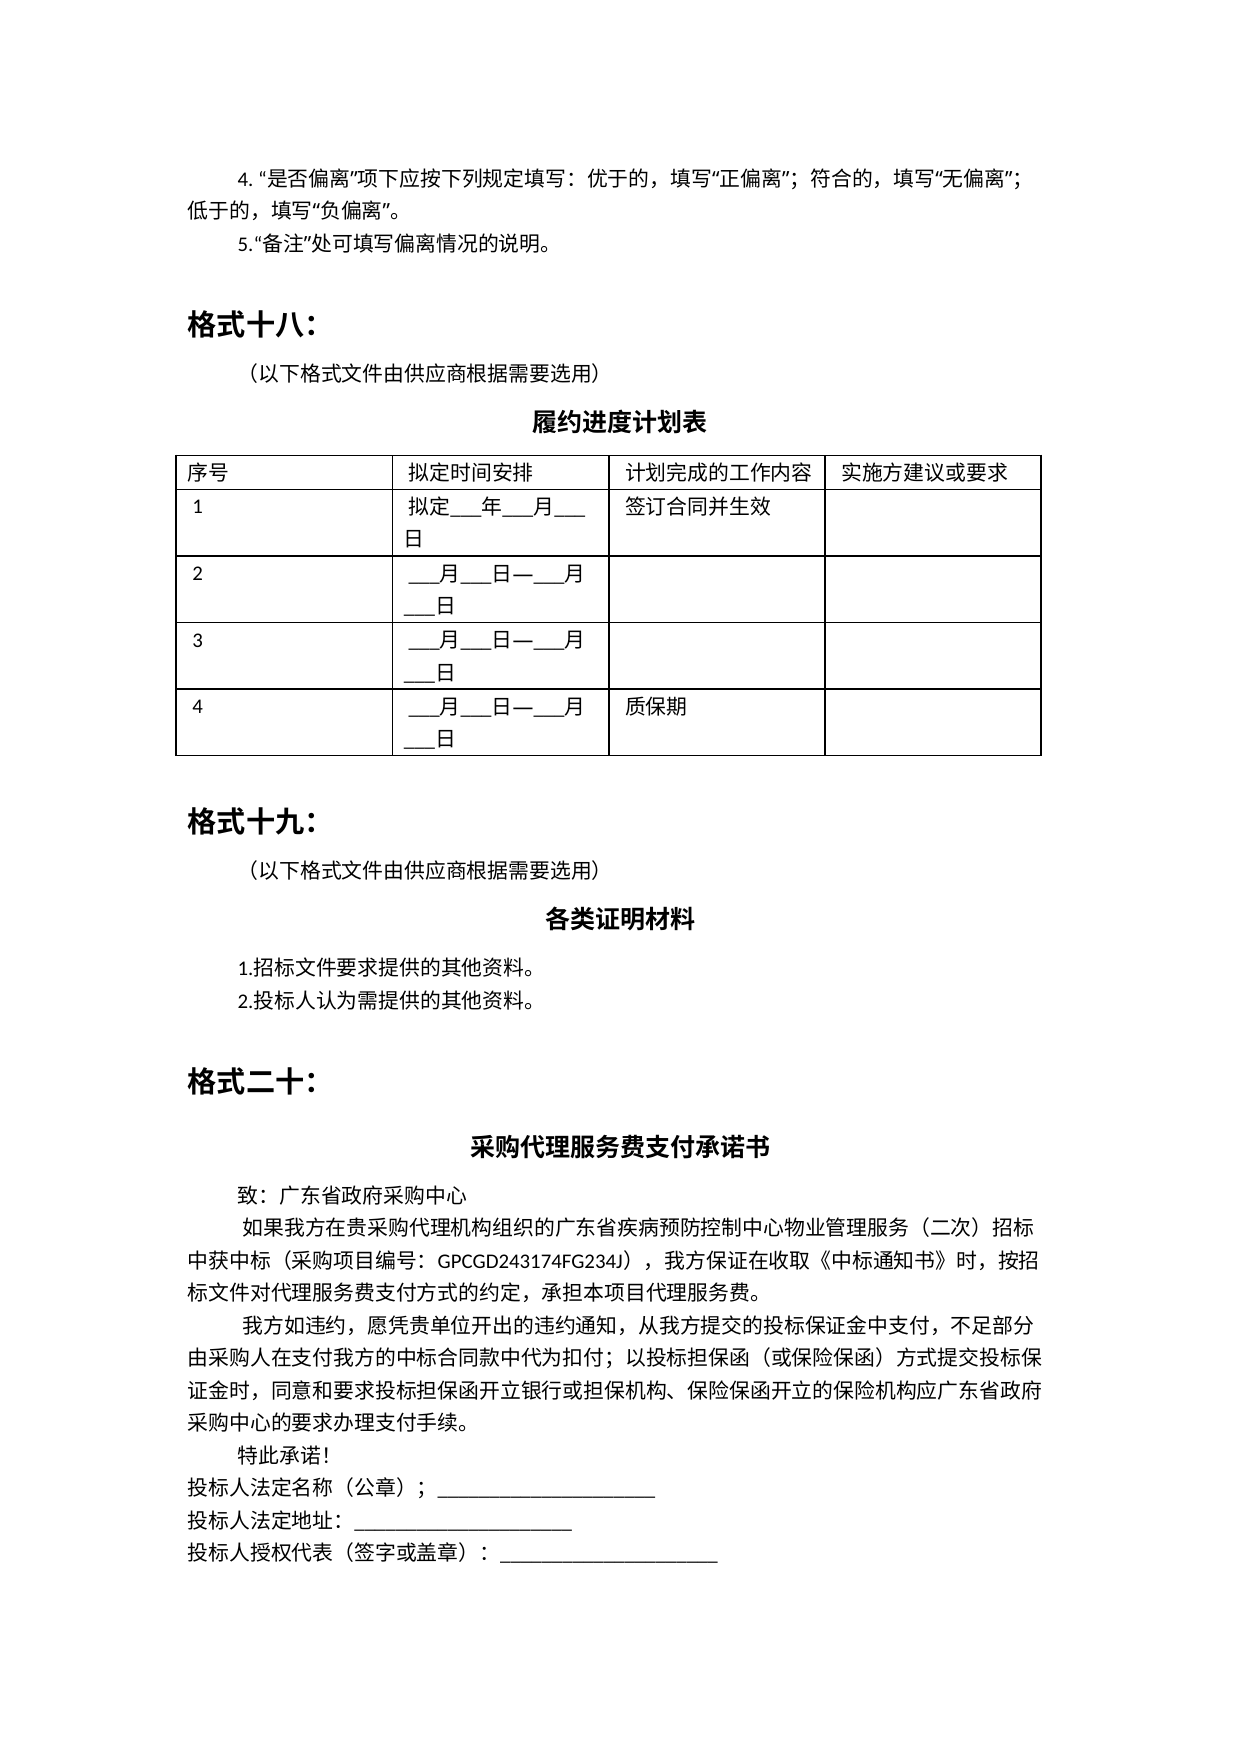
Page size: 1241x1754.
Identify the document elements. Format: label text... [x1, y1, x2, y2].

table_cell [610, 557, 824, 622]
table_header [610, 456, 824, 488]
text （以下格式文件由供应商根据需要选用） [187, 357, 1053, 389]
text 格式二十： [187, 1049, 1053, 1114]
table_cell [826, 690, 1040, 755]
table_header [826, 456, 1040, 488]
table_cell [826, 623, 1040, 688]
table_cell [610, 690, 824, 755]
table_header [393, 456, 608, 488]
text 投标人法定名称（公章）；_____________________ [187, 1471, 1053, 1504]
text 特此承诺！ [187, 1439, 1053, 1471]
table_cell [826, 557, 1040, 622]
text 投标人法定地址：_____________________ [187, 1504, 1053, 1536]
text 各类证明材料 [187, 886, 1053, 951]
text 格式十九： [187, 789, 1053, 854]
text （以下格式文件由供应商根据需要选用） [187, 854, 1053, 886]
text 4. “是否偏离”项下应按下列规定填写：优于的，填写“正偏离”；符合的，填写“无偏离”；低于的，填写“负偏离”。 [187, 162, 1053, 227]
text 5.“备注”处可填写偏离情况的说明。 [187, 227, 1053, 259]
text 我方如违约，愿凭贵单位开出的违约通知，从我方提交的投标保证金中支付，不足部分由采购人在支付我方的中标合同款中代为扣付；以投标担保函（或保险保函）方式提交投标保证金时，同意和要求投标担保函开立银行或担保机构、保险保函开立的保险机构应广东省政府采购中心的要求办理支付手续。 [187, 1309, 1053, 1439]
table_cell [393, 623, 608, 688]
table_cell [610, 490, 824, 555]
text 格式十八： [187, 292, 1053, 357]
text 履约进度计划表 [187, 389, 1053, 454]
text 2.投标人认为需提供的其他资料。 [187, 984, 1053, 1016]
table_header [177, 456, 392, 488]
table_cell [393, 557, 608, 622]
text 致：广东省政府采购中心 [187, 1179, 1053, 1211]
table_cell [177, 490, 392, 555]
text 1.招标文件要求提供的其他资料。 [187, 951, 1053, 984]
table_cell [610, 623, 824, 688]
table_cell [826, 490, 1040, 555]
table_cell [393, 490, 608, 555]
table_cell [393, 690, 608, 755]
text 如果我方在贵采购代理机构组织的广东省疾病预防控制中心物业管理服务（二次）招标中获中标（采购项目编号：GPCGD243174FG234J），我方保证在收取《中标通知书》时，按招标文件对代理服务费支付方式的约定，承担本项目代理服务费。 [187, 1211, 1053, 1309]
text 投标人授权代表（签字或盖章）：_____________________ [187, 1536, 1053, 1569]
text 采购代理服务费支付承诺书 [187, 1114, 1053, 1179]
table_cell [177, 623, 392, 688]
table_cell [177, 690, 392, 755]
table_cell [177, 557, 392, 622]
